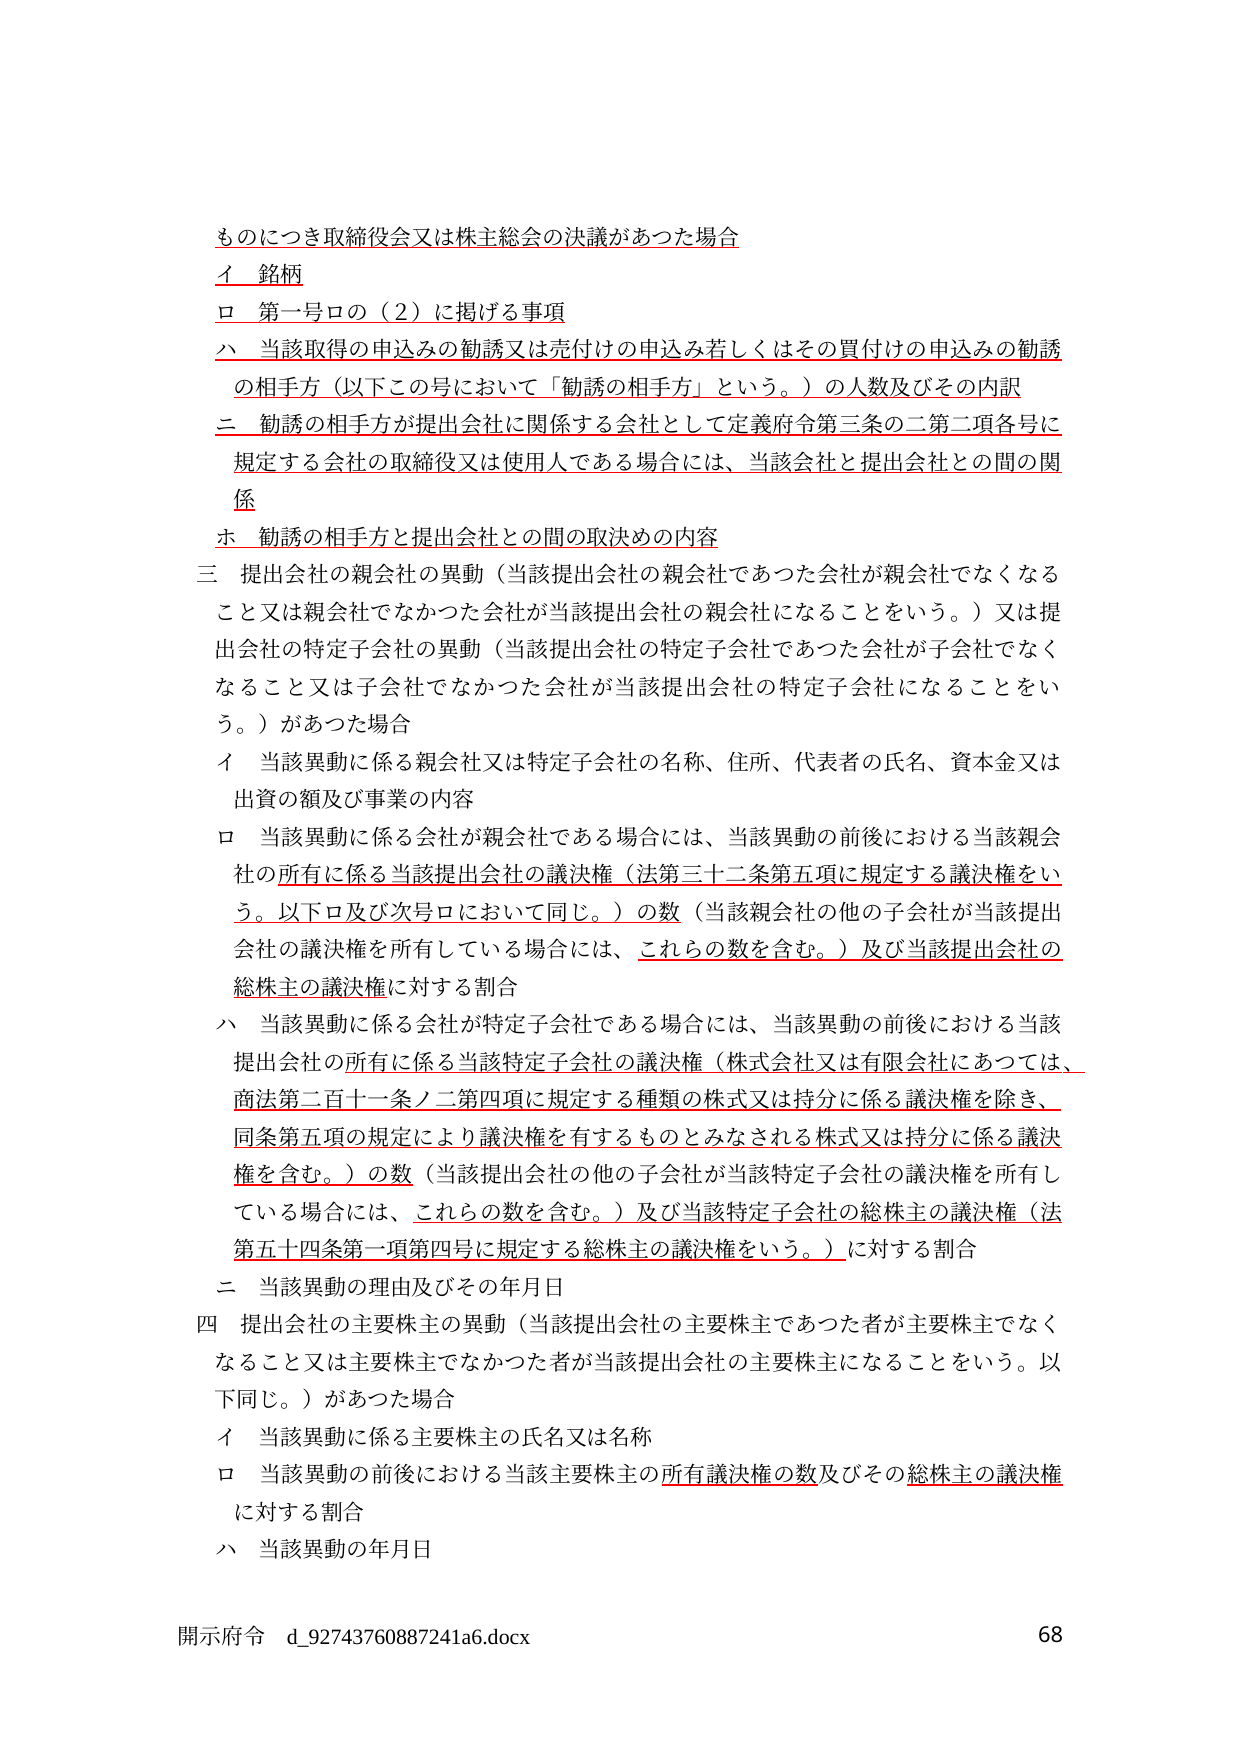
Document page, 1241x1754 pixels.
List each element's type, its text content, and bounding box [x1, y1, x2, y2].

text ホ 勧誘の相手方と提出会社との間の取決めの内容 [215, 517, 1063, 554]
text ニ 勧誘の相手方が提出会社に関係する会社として定義府令第三条の二第二項各号に規定する会社の取締役又は使用人である場合には、当該会社と提出会社との間の関係 [215, 404, 1063, 517]
text ロ 当該異動の前後における当該主要株主の所有議決権の数及びその総株主の議決権に対する割合 [215, 1454, 1063, 1529]
text ハ 当該取得の申込みの勧誘又は売付けの申込み若しくはその買付けの申込みの勧誘の相手方（以下この号において「勧誘の相手方」という。）の人数及びその内訳 [215, 329, 1063, 404]
text ハ 当該異動の年月日 [215, 1529, 1063, 1567]
text ロ 第一号ロの（２）に掲げる事項 [215, 292, 1063, 329]
text ニ 当該異動の理由及びその年月日 [215, 1267, 1063, 1304]
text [196, 217, 1063, 254]
text イ 当該異動に係る主要株主の氏名又は名称 [215, 1417, 1063, 1454]
text ハ 当該異動に係る会社が特定子会社である場合には、当該異動の前後における当該提出会社の所有に係る当該特定子会社の議決権（株式会社又は有限会社にあつては、商法第二百十一条ノ二第四項に規定する種類の株式又は持分に係る議決権を除き、同条第五項の規定により議決権を有するものとみなされる株式又は持分に係る議決権を含む。）の数（当該提出会社の他の子会社が当該特定子会社の議決権を所有している場合には、これらの数を含む。）及び当該特定子会社の総株主の議決権（法第五十四条第一項第四号に規定する総株主の議決権をいう。）に対する割合 [215, 1004, 1063, 1267]
text ロ 当該異動に係る会社が親会社である場合には、当該異動の前後における当該親会社の所有に係る当該提出会社の議決権（法第三十二条第五項に規定する議決権をいう。以下ロ及び次号ロにおいて同じ。）の数（当該親会社の他の子会社が当該提出会社の議決権を所有している場合には、これらの数を含む。）及び当該提出会社の総株主の議決権に対する割合 [215, 817, 1063, 1004]
text 四 提出会社の主要株主の異動（当該提出会社の主要株主であつた者が主要株主でなくなること又は主要株主でなかつた者が当該提出会社の主要株主になることをいう。以下同じ。）があつた場合 [196, 1304, 1063, 1417]
text イ 銘柄 [215, 254, 1063, 292]
text 三 提出会社の親会社の異動（当該提出会社の親会社であつた会社が親会社でなくなること又は親会社でなかつた会社が当該提出会社の親会社になることをいう。）又は提出会社の特定子会社の異動（当該提出会社の特定子会社であつた会社が子会社でなくなること又は子会社でなかつた会社が当該提出会社の特定子会社になることをいう。）があつた場合 [196, 554, 1063, 742]
text イ 当該異動に係る親会社又は特定子会社の名称、住所、代表者の氏名、資本金又は出資の額及び事業の内容 [215, 742, 1063, 817]
